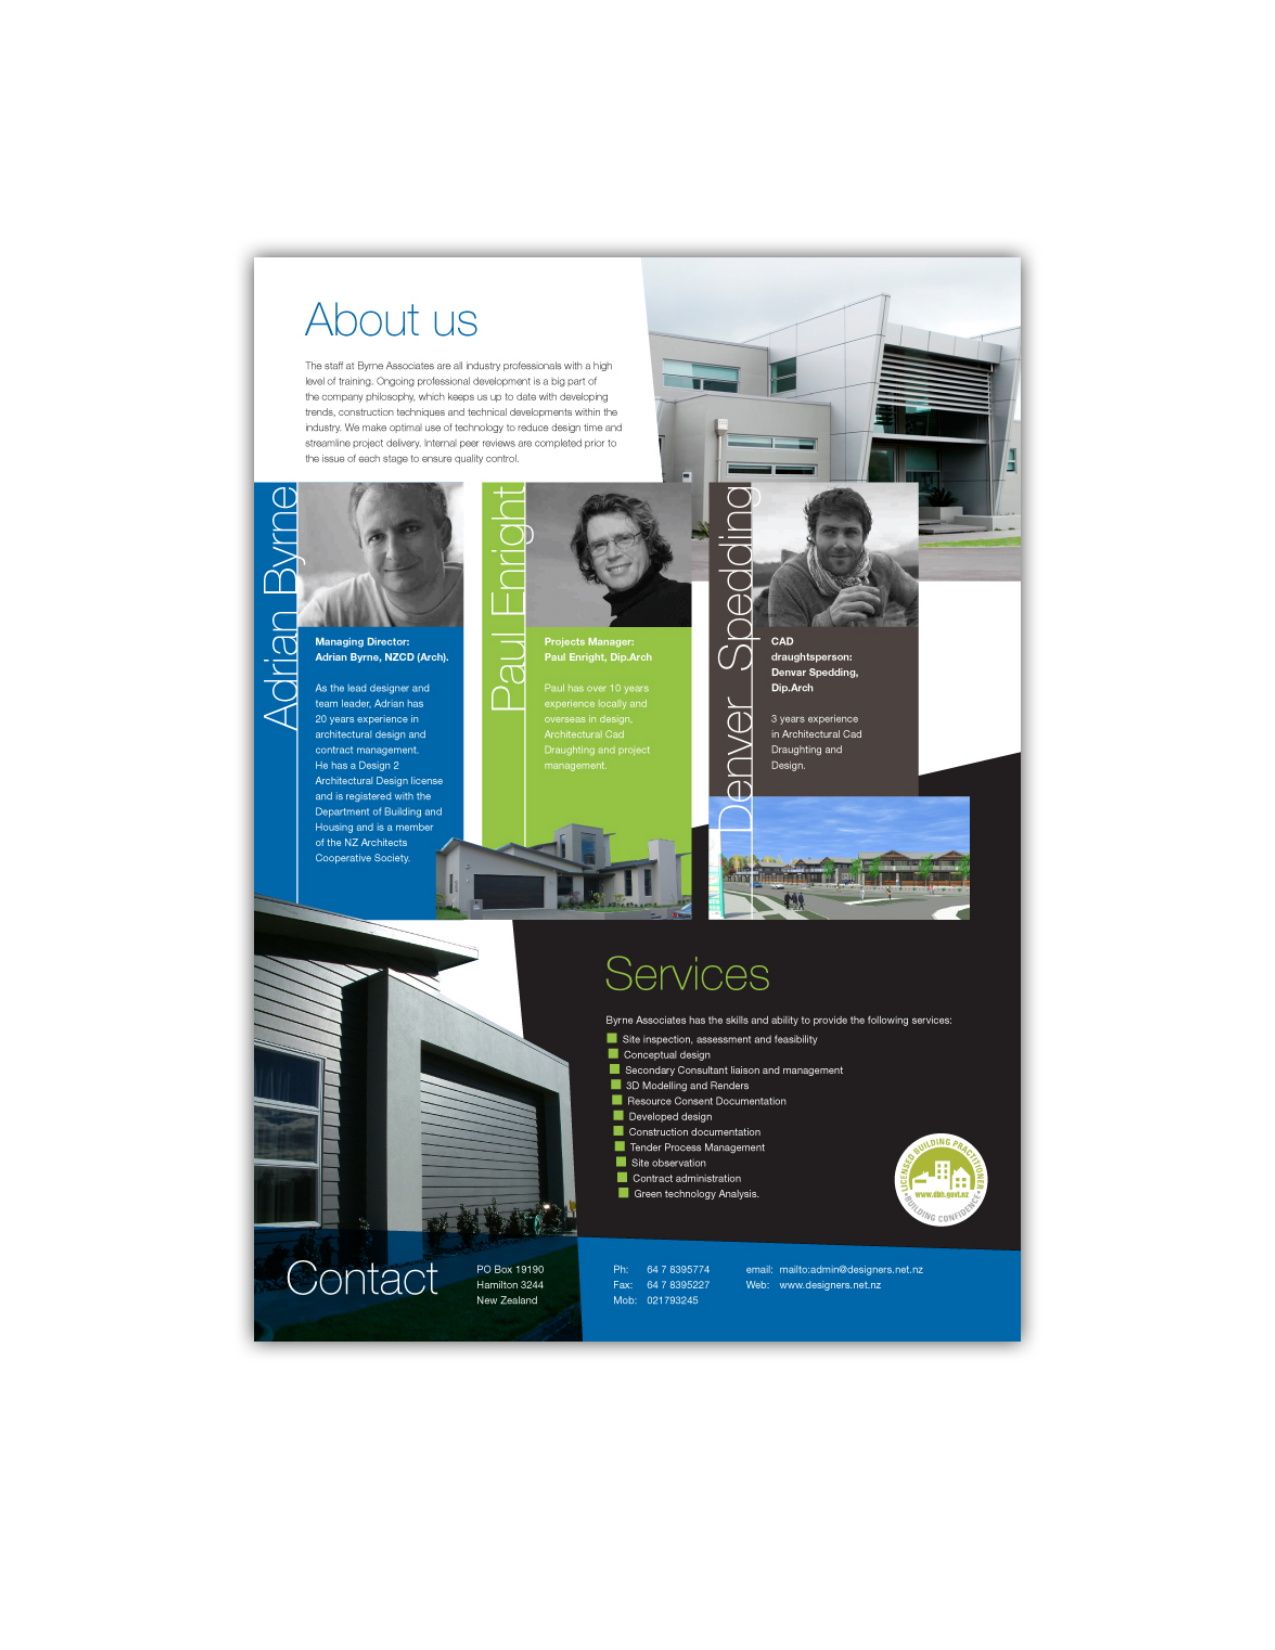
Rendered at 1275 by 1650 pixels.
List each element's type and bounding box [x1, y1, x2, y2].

picture [150, 150, 1125, 1450]
